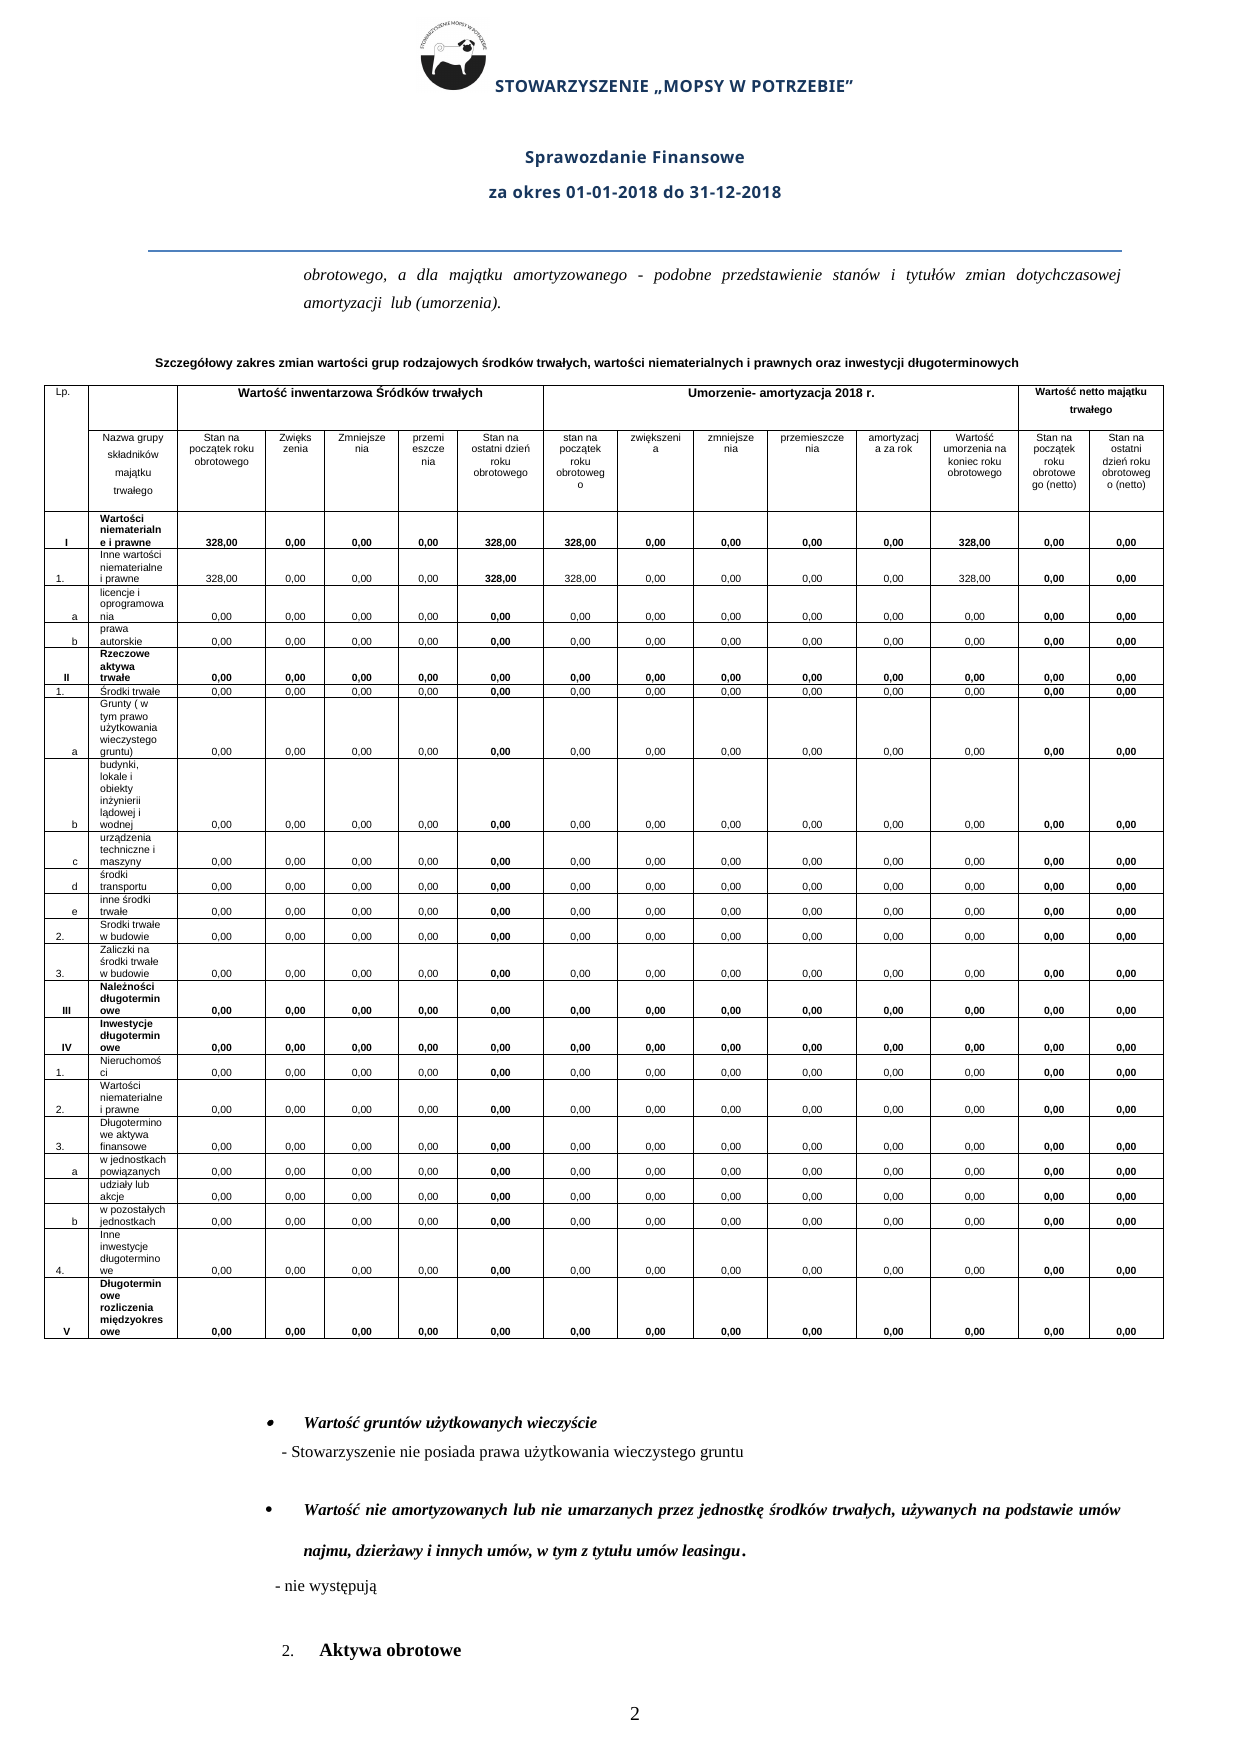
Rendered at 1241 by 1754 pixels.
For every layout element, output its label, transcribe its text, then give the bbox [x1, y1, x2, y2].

table_cell 0,00 [1019, 981, 1089, 1017]
table_cell 0,00 [1019, 944, 1089, 980]
table_cell 0,00 [399, 549, 457, 585]
table_cell 0,00 [1019, 919, 1089, 943]
table_cell 0,00 [1090, 1018, 1163, 1054]
table_cell 0,00 [544, 944, 617, 980]
table_cell 0,00 [325, 1204, 398, 1228]
table_cell 0,00 [1090, 1055, 1163, 1079]
table_cell 0,00 [1090, 944, 1163, 980]
table_cell 0,00 [694, 648, 767, 684]
table_cell 0,00 [458, 1229, 543, 1277]
table_cell 0,00 [768, 894, 856, 918]
table_cell 0,00 [618, 944, 693, 980]
table_cell 0,00 [178, 1278, 265, 1338]
table_cell 0,00 [768, 1117, 856, 1153]
table_cell 0,00 [266, 1229, 324, 1277]
table_cell 0,00 [325, 759, 398, 831]
table_cell 0,00 [266, 1018, 324, 1054]
table_cell 0,00 [266, 623, 324, 647]
table_cell 0,00 [266, 894, 324, 918]
table_cell 0,00 [325, 623, 398, 647]
table_cell 328,00 [178, 512, 265, 548]
table_cell 0,00 [768, 1080, 856, 1116]
table_cell 0,00 [931, 1154, 1018, 1178]
table_cell 0,00 [399, 919, 457, 943]
table_cell 0,00 [1090, 869, 1163, 893]
table_cell 0,00 [694, 944, 767, 980]
table_cell 0,00 [458, 1117, 543, 1153]
table_cell 0,00 [399, 698, 457, 758]
table_cell 0,00 [1090, 1229, 1163, 1277]
table_cell Inwestycje długoterminowe [89, 1018, 177, 1054]
table_cell 0,00 [618, 919, 693, 943]
table_cell 0,00 [399, 894, 457, 918]
table_cell 0,00 [618, 1055, 693, 1079]
table_cell 1. [45, 1055, 88, 1079]
table_cell 0,00 [857, 919, 930, 943]
table_cell 0,00 [1019, 1229, 1089, 1277]
table_cell 0,00 [857, 894, 930, 918]
table_cell 0,00 [458, 919, 543, 943]
table_cell 0,00 [1019, 894, 1089, 918]
table_cell 0,00 [857, 981, 930, 1017]
table_header Wartość netto majątku trwałego [1019, 386, 1163, 430]
table_cell d [45, 869, 88, 893]
table_cell 0,00 [544, 869, 617, 893]
list Wartość gruntów użytkowanych wieczyście [266, 1413, 1122, 1432]
table_cell 0,00 [544, 1179, 617, 1203]
table_cell Stan na ostatni dzień roku obrotowego (netto) [1090, 431, 1163, 511]
table_cell 0,00 [1090, 623, 1163, 647]
table_cell 0,00 [544, 623, 617, 647]
table_cell 0,00 [618, 894, 693, 918]
table_cell 0,00 [1019, 549, 1089, 585]
table_cell 0,00 [266, 549, 324, 585]
table_cell 0,00 [857, 1204, 930, 1228]
table_cell 0,00 [325, 1154, 398, 1178]
table_cell 0,00 [399, 759, 457, 831]
table_cell 0,00 [266, 698, 324, 758]
table_cell 0,00 [266, 1117, 324, 1153]
table_cell 0,00 [1019, 1080, 1089, 1116]
table_cell 0,00 [325, 832, 398, 868]
table_cell 328,00 [544, 549, 617, 585]
table_header Wartość inwentarzowa Śródków trwałych [178, 386, 543, 430]
table_cell 0,00 [1019, 1055, 1089, 1079]
table_cell Wartość umorzenia na koniec roku obrotowego [931, 431, 1018, 511]
table_cell b [45, 623, 88, 647]
table_cell 328,00 [931, 512, 1018, 548]
table_cell 0,00 [399, 1018, 457, 1054]
table_cell urządzenia techniczne i maszyny [89, 832, 177, 868]
table_cell 0,00 [1019, 869, 1089, 893]
table_cell 0,00 [618, 1278, 693, 1338]
table_cell 0,00 [618, 1018, 693, 1054]
table_cell 0,00 [178, 1117, 265, 1153]
table_cell zwiększenia [618, 431, 693, 511]
table_cell 328,00 [458, 512, 543, 548]
table_cell 0,00 [931, 981, 1018, 1017]
table_cell 0,00 [857, 1154, 930, 1178]
table_cell 0,00 [1090, 981, 1163, 1017]
table_cell Inne inwestycje długoterminowe [89, 1229, 177, 1277]
table_cell Grunty ( w tym prawo użytkowania wieczystego gruntu) [89, 698, 177, 758]
table_cell 0,00 [694, 1055, 767, 1079]
table_cell w pozostałych jednostkach [89, 1204, 177, 1228]
table_cell 0,00 [1019, 512, 1089, 548]
table_cell 0,00 [266, 586, 324, 622]
table_cell 0,00 [694, 1154, 767, 1178]
table_cell 0,00 [931, 1278, 1018, 1338]
table_cell 0,00 [768, 1204, 856, 1228]
table_cell 0,00 [768, 549, 856, 585]
table_cell [45, 1179, 88, 1203]
table_cell 0,00 [768, 586, 856, 622]
table_cell 0,00 [694, 549, 767, 585]
table_cell 0,00 [544, 919, 617, 943]
table_cell 0,00 [266, 1204, 324, 1228]
table_cell 0,00 [857, 1055, 930, 1079]
picture [416, 17, 490, 93]
table_cell 0,00 [325, 869, 398, 893]
table_cell 0,00 [931, 759, 1018, 831]
table_cell 0,00 [325, 1229, 398, 1277]
table_cell 0,00 [618, 549, 693, 585]
table_cell Zmniejszenia [325, 431, 398, 511]
table_cell 0,00 [266, 1055, 324, 1079]
table_cell 328,00 [931, 549, 1018, 585]
table_cell 0,00 [857, 1278, 930, 1338]
table_cell 0,00 [178, 944, 265, 980]
table_cell 0,00 [266, 981, 324, 1017]
table_cell 0,00 [931, 869, 1018, 893]
table_cell Długoterminowe rozliczenia międzyokresowe [89, 1278, 177, 1338]
table_cell 0,00 [399, 832, 457, 868]
table_cell zmniejszenia [694, 431, 767, 511]
table_cell 0,00 [618, 1080, 693, 1116]
table_cell udziały lub akcje [89, 1179, 177, 1203]
table_cell 0,00 [694, 623, 767, 647]
table_cell 4. [45, 1229, 88, 1277]
table_cell 0,00 [694, 586, 767, 622]
table_cell Zaliczki na środki trwałe w budowie [89, 944, 177, 980]
table_cell 0,00 [178, 919, 265, 943]
table_cell 0,00 [458, 698, 543, 758]
table_cell 2. [45, 1080, 88, 1116]
table_cell 0,00 [458, 981, 543, 1017]
table_cell 0,00 [458, 1080, 543, 1116]
table_cell 0,00 [857, 648, 930, 684]
table_cell 0,00 [768, 1278, 856, 1338]
table_cell 0,00 [857, 1080, 930, 1116]
table_cell 0,00 [544, 1278, 617, 1338]
table_cell 0,00 [768, 919, 856, 943]
table_cell 0,00 [1090, 1154, 1163, 1178]
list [266, 264, 1122, 312]
table_header Szczegółowy zakres zmian wartości grup rodzajowych środków trwałych, wartości niematerialnych i prawnych oraz inwestycji długoterminowych [148, 351, 1240, 385]
table_cell Długoterminowe aktywa finansowe [89, 1117, 177, 1153]
table_cell 0,00 [325, 512, 398, 548]
table_cell 0,00 [325, 1080, 398, 1116]
table_cell 0,00 [694, 869, 767, 893]
table_cell 0,00 [768, 1055, 856, 1079]
table_cell 0,00 [694, 1229, 767, 1277]
table_cell 0,00 [618, 623, 693, 647]
table_cell 0,00 [399, 1204, 457, 1228]
list Wartość nie amortyzowanych lub nie umarzanych przez jednostkę środków trwałych, używanych na podstawie umów najmu, dzierżawy i innych umów, w tym z tytułu umów leasingu. [266, 1499, 1122, 1562]
table_cell 0,00 [857, 759, 930, 831]
table_cell c [45, 832, 88, 868]
table_cell 0,00 [458, 832, 543, 868]
table_cell 0,00 [1090, 512, 1163, 548]
table_cell 0,00 [694, 1018, 767, 1054]
table_cell 0,00 [768, 832, 856, 868]
table_cell 0,00 [544, 1080, 617, 1116]
table_cell 0,00 [768, 512, 856, 548]
table_cell 0,00 [857, 944, 930, 980]
table_cell 0,00 [178, 869, 265, 893]
table_cell b [45, 759, 88, 831]
table_cell 0,00 [178, 586, 265, 622]
table_cell 0,00 [857, 1179, 930, 1203]
table_cell 0,00 [618, 981, 693, 1017]
table_cell w jednostkach powiązanych [89, 1154, 177, 1178]
table_cell 0,00 [399, 1117, 457, 1153]
table_cell 0,00 [931, 1204, 1018, 1228]
list Aktywa obrotowe [282, 1638, 1122, 1660]
table_cell Inne wartości niematerialne i prawne [89, 549, 177, 585]
table_cell 0,00 [1090, 1179, 1163, 1203]
table_cell a [45, 698, 88, 758]
table_cell 0,00 [694, 894, 767, 918]
table_cell 0,00 [1019, 586, 1089, 622]
table_cell 328,00 [458, 549, 543, 585]
table_cell Srodki trwałe w budowie [89, 919, 177, 943]
table_cell 0,00 [768, 759, 856, 831]
table_cell 0,00 [1019, 1179, 1089, 1203]
table_cell 0,00 [266, 832, 324, 868]
table_cell 0,00 [325, 1278, 398, 1338]
table_cell 0,00 [325, 648, 398, 684]
table_cell 0,00 [458, 623, 543, 647]
table_cell 0,00 [458, 759, 543, 831]
table_cell 0,00 [178, 1055, 265, 1079]
table_cell 0,00 [618, 1154, 693, 1178]
table_cell 0,00 [618, 648, 693, 684]
table_cell Wartości niematerialne i prawne [89, 512, 177, 548]
table_cell 0,00 [1090, 1117, 1163, 1153]
table_cell 0,00 [399, 1080, 457, 1116]
table_cell 0,00 [544, 586, 617, 622]
table_cell 0,00 [931, 894, 1018, 918]
table_cell prawa autorskie [89, 623, 177, 647]
table_cell 0,00 [266, 759, 324, 831]
table_cell 0,00 [618, 586, 693, 622]
table_cell 0,00 [178, 759, 265, 831]
table_cell 0,00 [1019, 1204, 1089, 1228]
table_cell 0,00 [266, 648, 324, 684]
table_cell 0,00 [178, 1229, 265, 1277]
table_cell 0,00 [618, 512, 693, 548]
list - Stowarzyszenie nie posiada prawa użytkowania wieczystego gruntu [252, 1442, 1122, 1461]
table_cell 2. [45, 919, 88, 943]
table_cell e [45, 894, 88, 918]
table_cell 0,00 [618, 869, 693, 893]
table_cell Nieruchomości [89, 1055, 177, 1079]
table_cell 0,00 [1090, 894, 1163, 918]
table_cell 0,00 [458, 586, 543, 622]
table_cell 0,00 [857, 869, 930, 893]
table_cell 0,00 [857, 1229, 930, 1277]
table_cell 0,00 [857, 832, 930, 868]
table_cell 328,00 [544, 512, 617, 548]
table_cell 0,00 [1090, 1080, 1163, 1116]
table_cell IV [45, 1018, 88, 1054]
table_cell 0,00 [1019, 832, 1089, 868]
table_cell 0,00 [768, 869, 856, 893]
table_cell 0,00 [618, 759, 693, 831]
table_cell 0,00 [178, 1179, 265, 1203]
table_cell przemieszczenia [399, 431, 457, 511]
table_cell 0,00 [1019, 648, 1089, 684]
table_cell 0,00 [399, 1278, 457, 1338]
table_cell 0,00 [618, 1204, 693, 1228]
table_cell 0,00 [178, 894, 265, 918]
table_cell 0,00 [931, 623, 1018, 647]
table_cell 0,00 [931, 1179, 1018, 1203]
table_cell 0,00 [458, 1204, 543, 1228]
table_cell budynki, lokale i obiekty inżynierii lądowej i wodnej [89, 759, 177, 831]
table_cell stan na początek roku obrotowego [544, 431, 617, 511]
table_cell 0,00 [266, 944, 324, 980]
table_cell II [45, 648, 88, 684]
table_cell 0,00 [1019, 1154, 1089, 1178]
table_cell 0,00 [618, 832, 693, 868]
table_cell 0,00 [399, 512, 457, 548]
table_cell 0,00 [325, 549, 398, 585]
table_cell 0,00 [931, 1080, 1018, 1116]
table_cell 3. [45, 1117, 88, 1153]
table_cell 0,00 [931, 648, 1018, 684]
table_cell 0,00 [266, 869, 324, 893]
table_cell 0,00 [544, 1154, 617, 1178]
table_cell 0,00 [544, 698, 617, 758]
table_cell 0,00 [325, 1055, 398, 1079]
table_cell 0,00 [458, 648, 543, 684]
table_cell 0,00 [931, 919, 1018, 943]
table_cell 0,00 [325, 698, 398, 758]
table_cell 0,00 [544, 1204, 617, 1228]
table_cell 0,00 [857, 586, 930, 622]
table_cell 0,00 [694, 832, 767, 868]
table_cell V [45, 1278, 88, 1338]
table_cell Stan na ostatni dzień roku obrotowego [458, 431, 543, 511]
table_cell 0,00 [694, 1117, 767, 1153]
table_cell Stan na początek roku obrotowego (netto) [1019, 431, 1089, 511]
table_cell 0,00 [1090, 698, 1163, 758]
table_cell 0,00 [1090, 549, 1163, 585]
table_cell 0,00 [1090, 648, 1163, 684]
table_cell 0,00 [178, 648, 265, 684]
table_cell 0,00 [266, 1179, 324, 1203]
table_cell 0,00 [768, 944, 856, 980]
table_cell 0,00 [1019, 759, 1089, 831]
table_cell 0,00 [857, 698, 930, 758]
table_cell 0,00 [694, 1278, 767, 1338]
table_cell Rzeczowe aktywa trwałe [89, 648, 177, 684]
table_cell 0,00 [768, 981, 856, 1017]
table_cell 0,00 [178, 1154, 265, 1178]
table_cell 0,00 [325, 1117, 398, 1153]
table_header Lp. [45, 386, 88, 511]
table_cell 0,00 [618, 698, 693, 758]
table_cell 0,00 [857, 549, 930, 585]
table_cell 0,00 [931, 1055, 1018, 1079]
table_cell 0,00 [266, 919, 324, 943]
table_cell środki transportu [89, 869, 177, 893]
table_cell 0,00 [931, 1229, 1018, 1277]
table_cell 0,00 [178, 623, 265, 647]
table_cell 0,00 [694, 759, 767, 831]
table_cell 0,00 [458, 1018, 543, 1054]
table_cell 0,00 [458, 1055, 543, 1079]
table_cell 0,00 [857, 1117, 930, 1153]
table_cell 0,00 [458, 869, 543, 893]
table_header [89, 386, 177, 430]
table_cell 0,00 [544, 894, 617, 918]
table_cell a [45, 1154, 88, 1178]
table_cell Należności długoterminowe [89, 981, 177, 1017]
table_cell 0,00 [399, 1154, 457, 1178]
table_cell 0,00 [544, 648, 617, 684]
table_cell 0,00 [694, 1179, 767, 1203]
table_cell 0,00 [694, 1204, 767, 1228]
table_cell 1. [45, 549, 88, 585]
table_cell I [45, 512, 88, 548]
table_cell 0,00 [694, 1080, 767, 1116]
table_cell 0,00 [178, 1018, 265, 1054]
table_cell 0,00 [768, 698, 856, 758]
table_cell 0,00 [544, 1055, 617, 1079]
table_cell 0,00 [178, 981, 265, 1017]
table_cell 0,00 [178, 1204, 265, 1228]
table_cell 0,00 [694, 512, 767, 548]
table_cell 0,00 [768, 1179, 856, 1203]
table_cell 0,00 [266, 512, 324, 548]
table_cell przemieszczenia [768, 431, 856, 511]
table_cell 0,00 [1019, 1117, 1089, 1153]
table_cell 0,00 [399, 648, 457, 684]
table_cell a [45, 586, 88, 622]
table_header Umorzenie- amortyzacja 2018 r. [544, 386, 1018, 430]
table_cell 0,00 [399, 623, 457, 647]
table_cell 0,00 [618, 1117, 693, 1153]
table_cell 0,00 [458, 1278, 543, 1338]
table_cell 0,00 [1090, 586, 1163, 622]
table_cell 3. [45, 944, 88, 980]
table_cell 0,00 [694, 981, 767, 1017]
table_cell 0,00 [857, 1018, 930, 1054]
table_cell 0,00 [399, 1055, 457, 1079]
table_cell 0,00 [694, 698, 767, 758]
table_cell Wartości niematerialne i prawne [89, 1080, 177, 1116]
table_cell 0,00 [857, 512, 930, 548]
table_cell 0,00 [178, 832, 265, 868]
table_cell 0,00 [399, 944, 457, 980]
table_cell 0,00 [768, 648, 856, 684]
table_cell inne środki trwałe [89, 894, 177, 918]
table_cell 0,00 [1019, 623, 1089, 647]
table_cell 0,00 [1090, 832, 1163, 868]
table_cell 0,00 [458, 944, 543, 980]
table_cell 0,00 [325, 919, 398, 943]
table_cell Zwiększenia [266, 431, 324, 511]
table_cell licencje i oprogramowania [89, 586, 177, 622]
table_cell 0,00 [178, 1080, 265, 1116]
table_cell Nazwa grupy składników majątku trwałego [89, 431, 177, 511]
table_cell 0,00 [768, 623, 856, 647]
table_cell 0,00 [399, 981, 457, 1017]
table_cell 0,00 [1090, 919, 1163, 943]
table_cell 0,00 [694, 919, 767, 943]
table_cell 0,00 [325, 981, 398, 1017]
table_cell 0,00 [931, 944, 1018, 980]
table_cell 0,00 [768, 1154, 856, 1178]
table_cell 0,00 [325, 1179, 398, 1203]
table_cell 0,00 [325, 944, 398, 980]
table_cell 0,00 [544, 759, 617, 831]
table_cell 0,00 [458, 1154, 543, 1178]
table_cell 0,00 [1019, 698, 1089, 758]
table_cell 0,00 [544, 1117, 617, 1153]
table_cell 0,00 [768, 1018, 856, 1054]
table_cell 0,00 [1090, 759, 1163, 831]
table_cell 0,00 [544, 981, 617, 1017]
table_cell 0,00 [931, 832, 1018, 868]
table_cell 0,00 [857, 623, 930, 647]
table_cell III [45, 981, 88, 1017]
table_cell b [45, 1204, 88, 1228]
table_cell amortyzacja za rok [857, 431, 930, 511]
table_cell 0,00 [1019, 1018, 1089, 1054]
table_cell 0,00 [399, 1229, 457, 1277]
list - nie występują [148, 1576, 1122, 1595]
table_cell 0,00 [458, 894, 543, 918]
table_cell 0,00 [768, 1229, 856, 1277]
table_cell 0,00 [544, 1229, 617, 1277]
table_cell 0,00 [325, 894, 398, 918]
table_cell 0,00 [544, 1018, 617, 1054]
table_cell 0,00 [178, 698, 265, 758]
table_cell 0,00 [458, 1179, 543, 1203]
table_cell 0,00 [399, 869, 457, 893]
table_cell 0,00 [399, 1179, 457, 1203]
table_cell Stan na początek roku obrotowego [178, 431, 265, 511]
table_cell 0,00 [1019, 1278, 1089, 1338]
table_cell 0,00 [931, 1018, 1018, 1054]
table_cell 0,00 [618, 1179, 693, 1203]
table_cell 0,00 [1090, 1204, 1163, 1228]
table_cell 0,00 [931, 1117, 1018, 1153]
table_cell 0,00 [1090, 1278, 1163, 1338]
table_cell 0,00 [266, 1278, 324, 1338]
table_cell 0,00 [931, 586, 1018, 622]
table_cell 0,00 [266, 1154, 324, 1178]
table_cell 0,00 [931, 698, 1018, 758]
table_cell 328,00 [178, 549, 265, 585]
table_cell 0,00 [618, 1229, 693, 1277]
table_cell 0,00 [325, 1018, 398, 1054]
table_cell 0,00 [266, 1080, 324, 1116]
table_cell 0,00 [544, 832, 617, 868]
table_cell 0,00 [399, 586, 457, 622]
table_cell 0,00 [325, 586, 398, 622]
